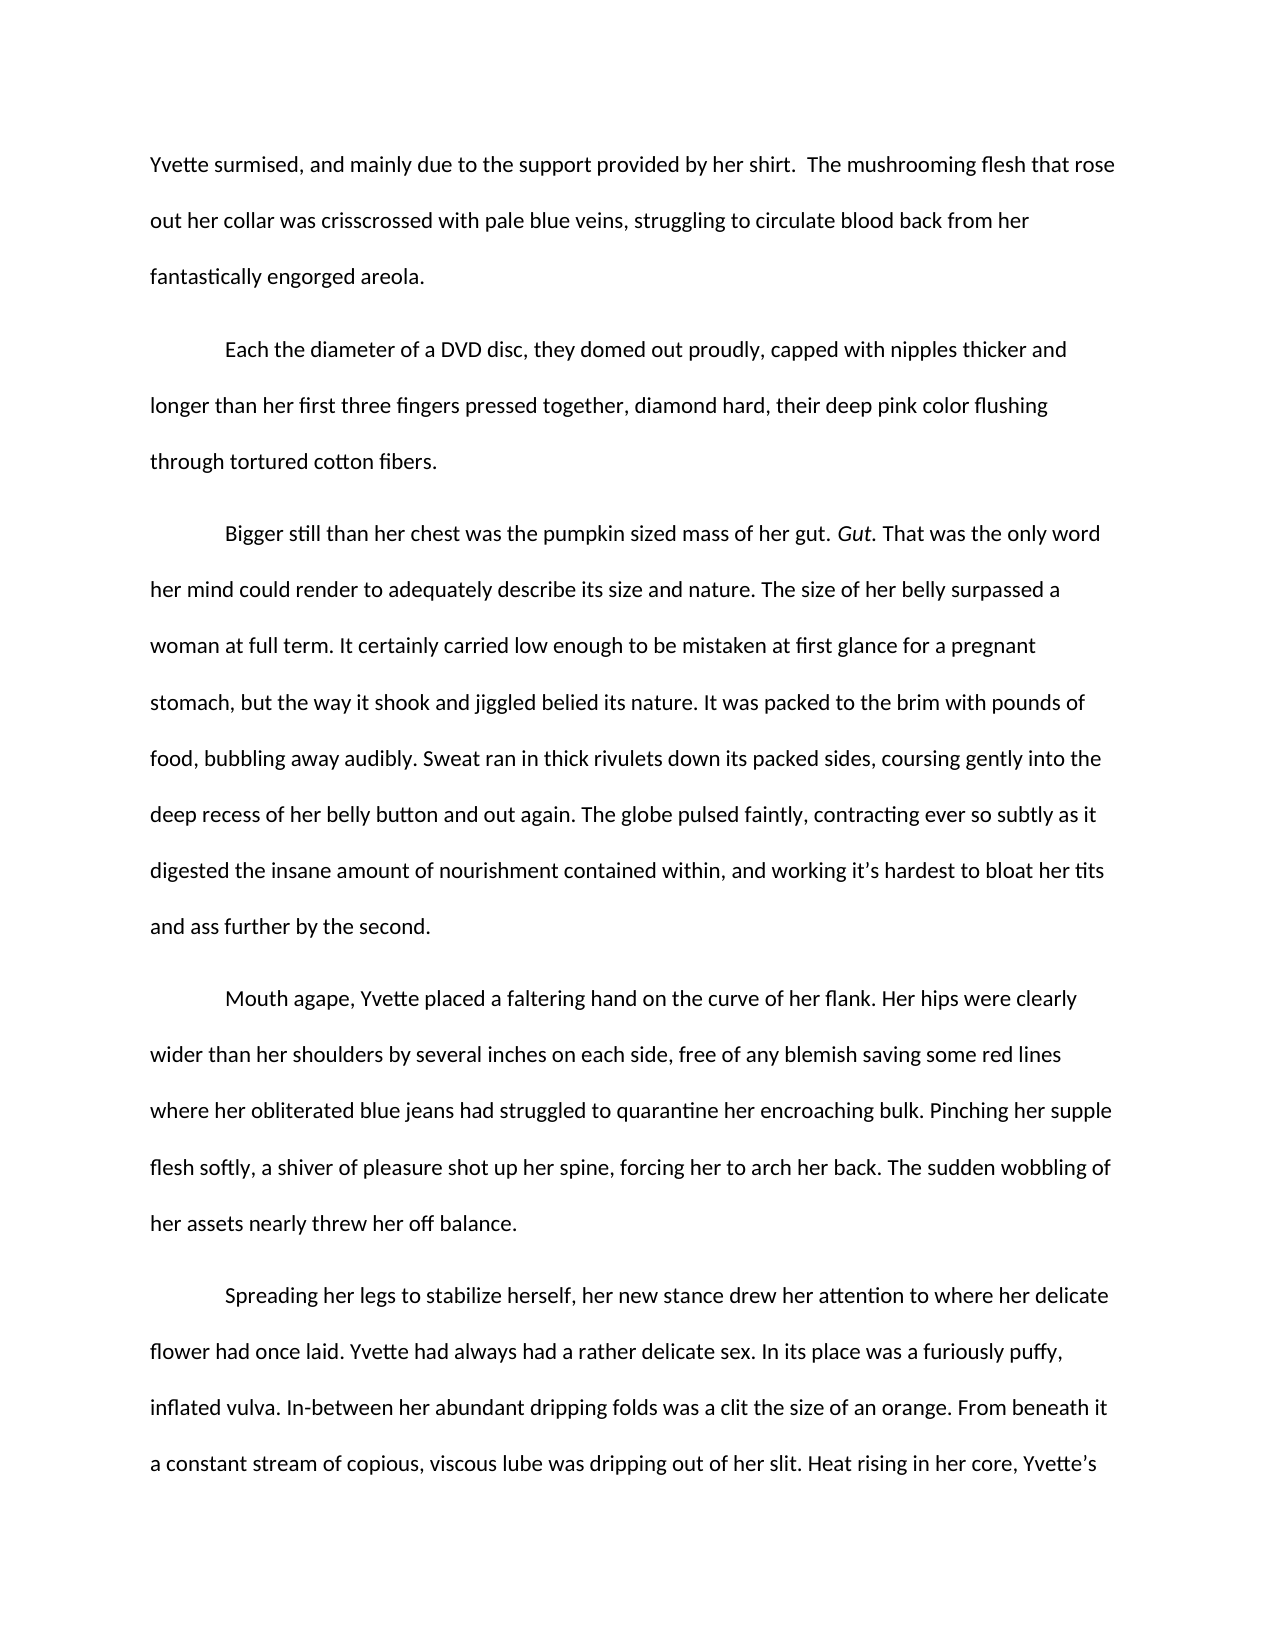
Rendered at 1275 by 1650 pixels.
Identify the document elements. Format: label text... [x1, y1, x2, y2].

text Bigger still than her chest was the pumpkin sized mass of her gut. Gut. That was the only word her mind could render to adequately describe its size and nature. The size of her belly surpassed a woman at full term. It certainly carried low enough to be mistaken at first glance for a pregnant stomach, but the way it shook and jiggled belied its nature. It was packed to the brim with pounds of food, bubbling away audibly. Sweat ran in thick rivulets down its packed sides, coursing gently into the deep recess of her belly button and out again. The globe pulsed faintly, contracting ever so subtly as it digested the insane amount of nourishment contained within, and working it’s hardest to bloat her tits and ass further by the second. [150, 519, 1125, 940]
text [150, 150, 1125, 290]
text Mouth agape, Yvette placed a faltering hand on the curve of her flank. Her hips were clearly wider than her shoulders by several inches on each side, free of any blemish saving some red lines where her obliterated blue jeans had struggled to quarantine her encroaching bulk. Pinching her supple flesh softly, a shiver of pleasure shot up her spine, forcing her to arch her back. The sudden wobbling of her assets nearly threw her off balance. [150, 984, 1125, 1237]
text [150, 1281, 1125, 1478]
text Each the diameter of a DVD disc, they domed out proudly, capped with nipples thicker and longer than her first three fingers pressed together, diamond hard, their deep pink color flushing through tortured cotton fibers. [150, 335, 1125, 475]
